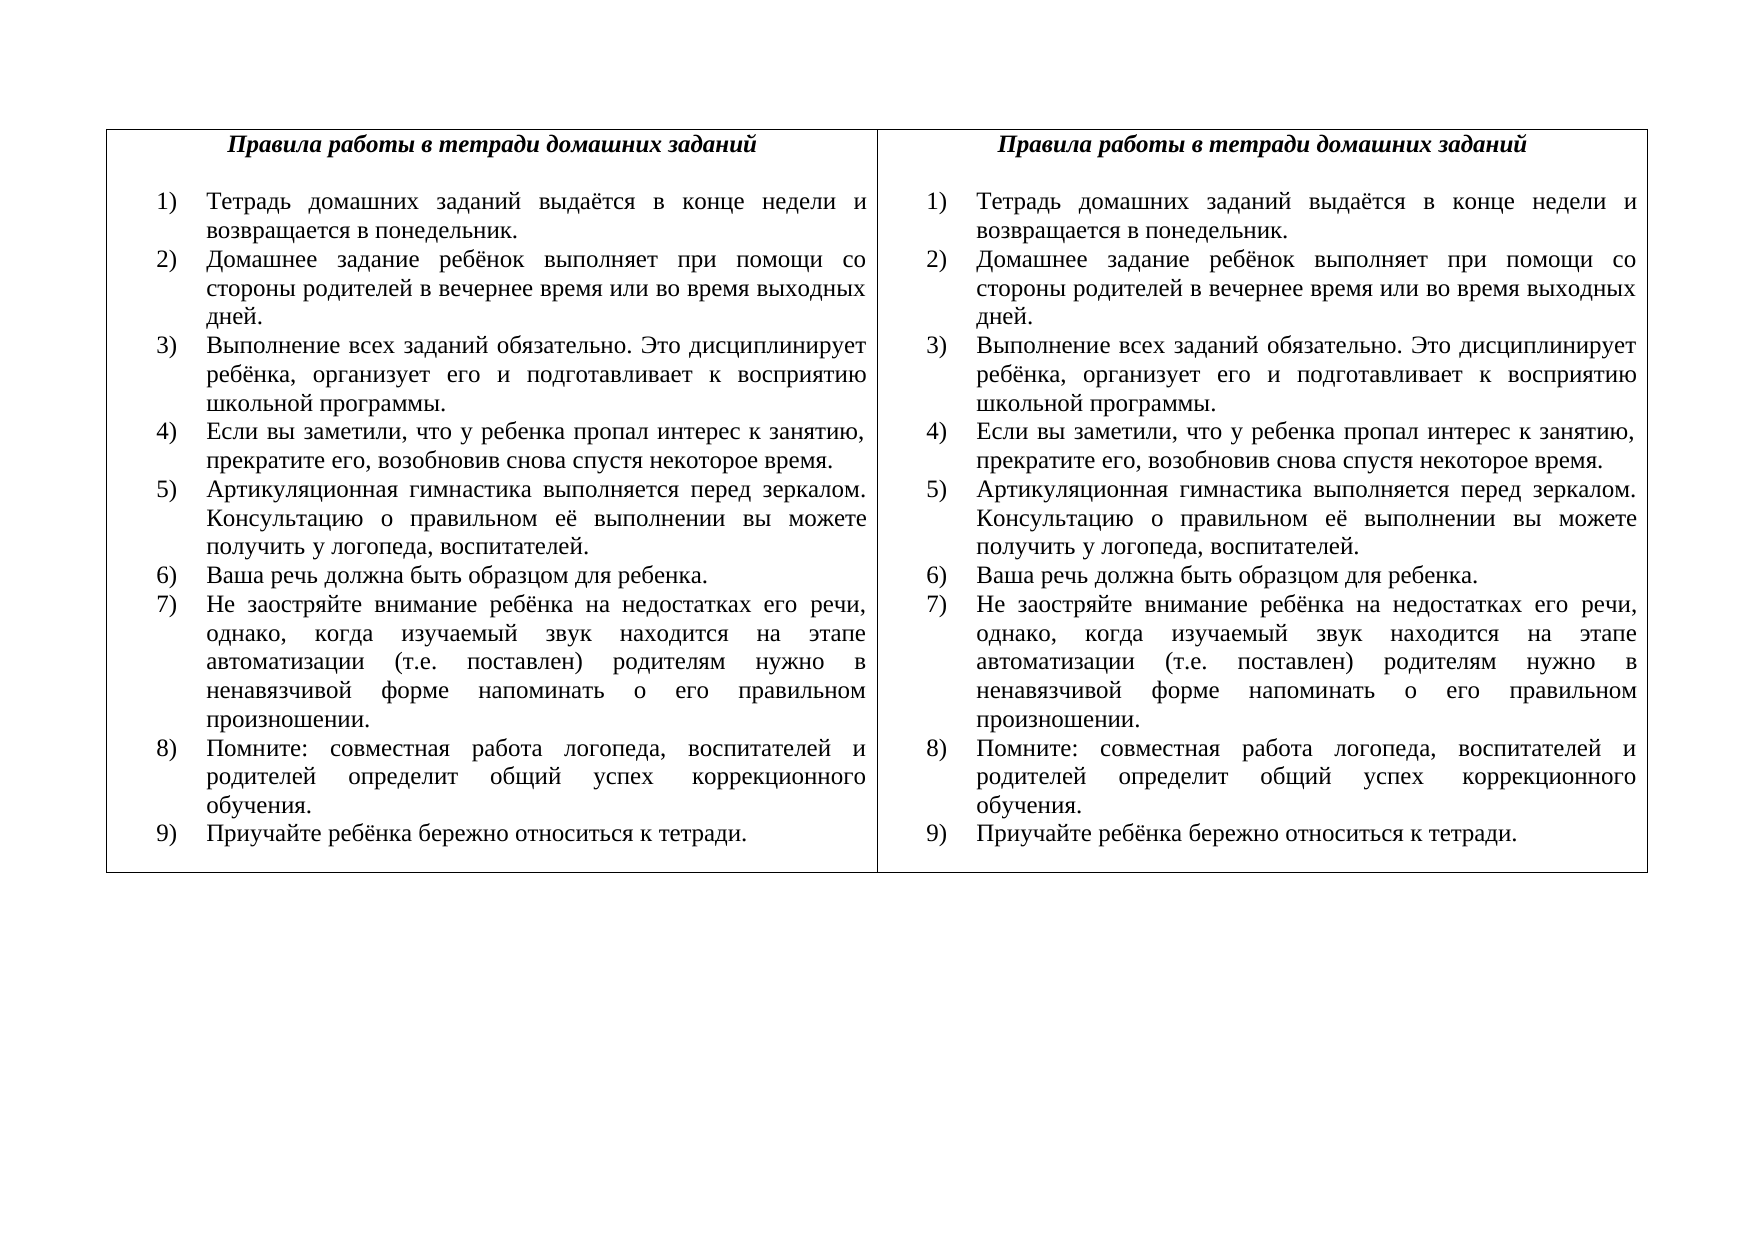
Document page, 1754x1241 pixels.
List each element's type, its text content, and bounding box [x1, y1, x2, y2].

table_header Правила работы в тетради домашних заданий Тетрадь домашних заданий выдаётся в конце недели и возвращается в понедельник. Домашнее задание ребёнок выполняет при помощи со стороны родителей в вечернее время или во время выходных дней. Выполнение всех заданий обязательно. Это дисциплинирует ребёнка, организует его и подготавливает к восприятию школьной программы. Если вы заметили, что у ребенка пропал интерес к занятию, прекратите его, возобновив снова спустя некоторое время. Артикуляционная гимнастика выполняется перед зеркалом. Консультацию о правильном её выполнении вы можете получить у логопеда, воспитателей. Ваша речь должна быть образцом для ребенка. Не заостряйте внимание ребёнка на недостатках его речи, однако, когда изучаемый звук находится на этапе автоматизации (т.е. поставлен) родителям нужно в ненавязчивой форме напоминать о его правильном произношении. Помните: совместная работа логопеда, воспитателей и родителей определит общий успех коррекционного обучения. Приучайте ребёнка бережно относиться к тетради. [107, 130, 877, 872]
table_header Правила работы в тетради домашних заданий Тетрадь домашних заданий выдаётся в конце недели и возвращается в понедельник. Домашнее задание ребёнок выполняет при помощи со стороны родителей в вечернее время или во время выходных дней. Выполнение всех заданий обязательно. Это дисциплинирует ребёнка, организует его и подготавливает к восприятию школьной программы. Если вы заметили, что у ребенка пропал интерес к занятию, прекратите его, возобновив снова спустя некоторое время. Артикуляционная гимнастика выполняется перед зеркалом. Консультацию о правильном её выполнении вы можете получить у логопеда, воспитателей. Ваша речь должна быть образцом для ребенка. Не заостряйте внимание ребёнка на недостатках его речи, однако, когда изучаемый звук находится на этапе автоматизации (т.е. поставлен) родителям нужно в ненавязчивой форме напоминать о его правильном произношении. Помните: совместная работа логопеда, воспитателей и родителей определит общий успех коррекционного обучения. Приучайте ребёнка бережно относиться к тетради. [878, 130, 1647, 872]
